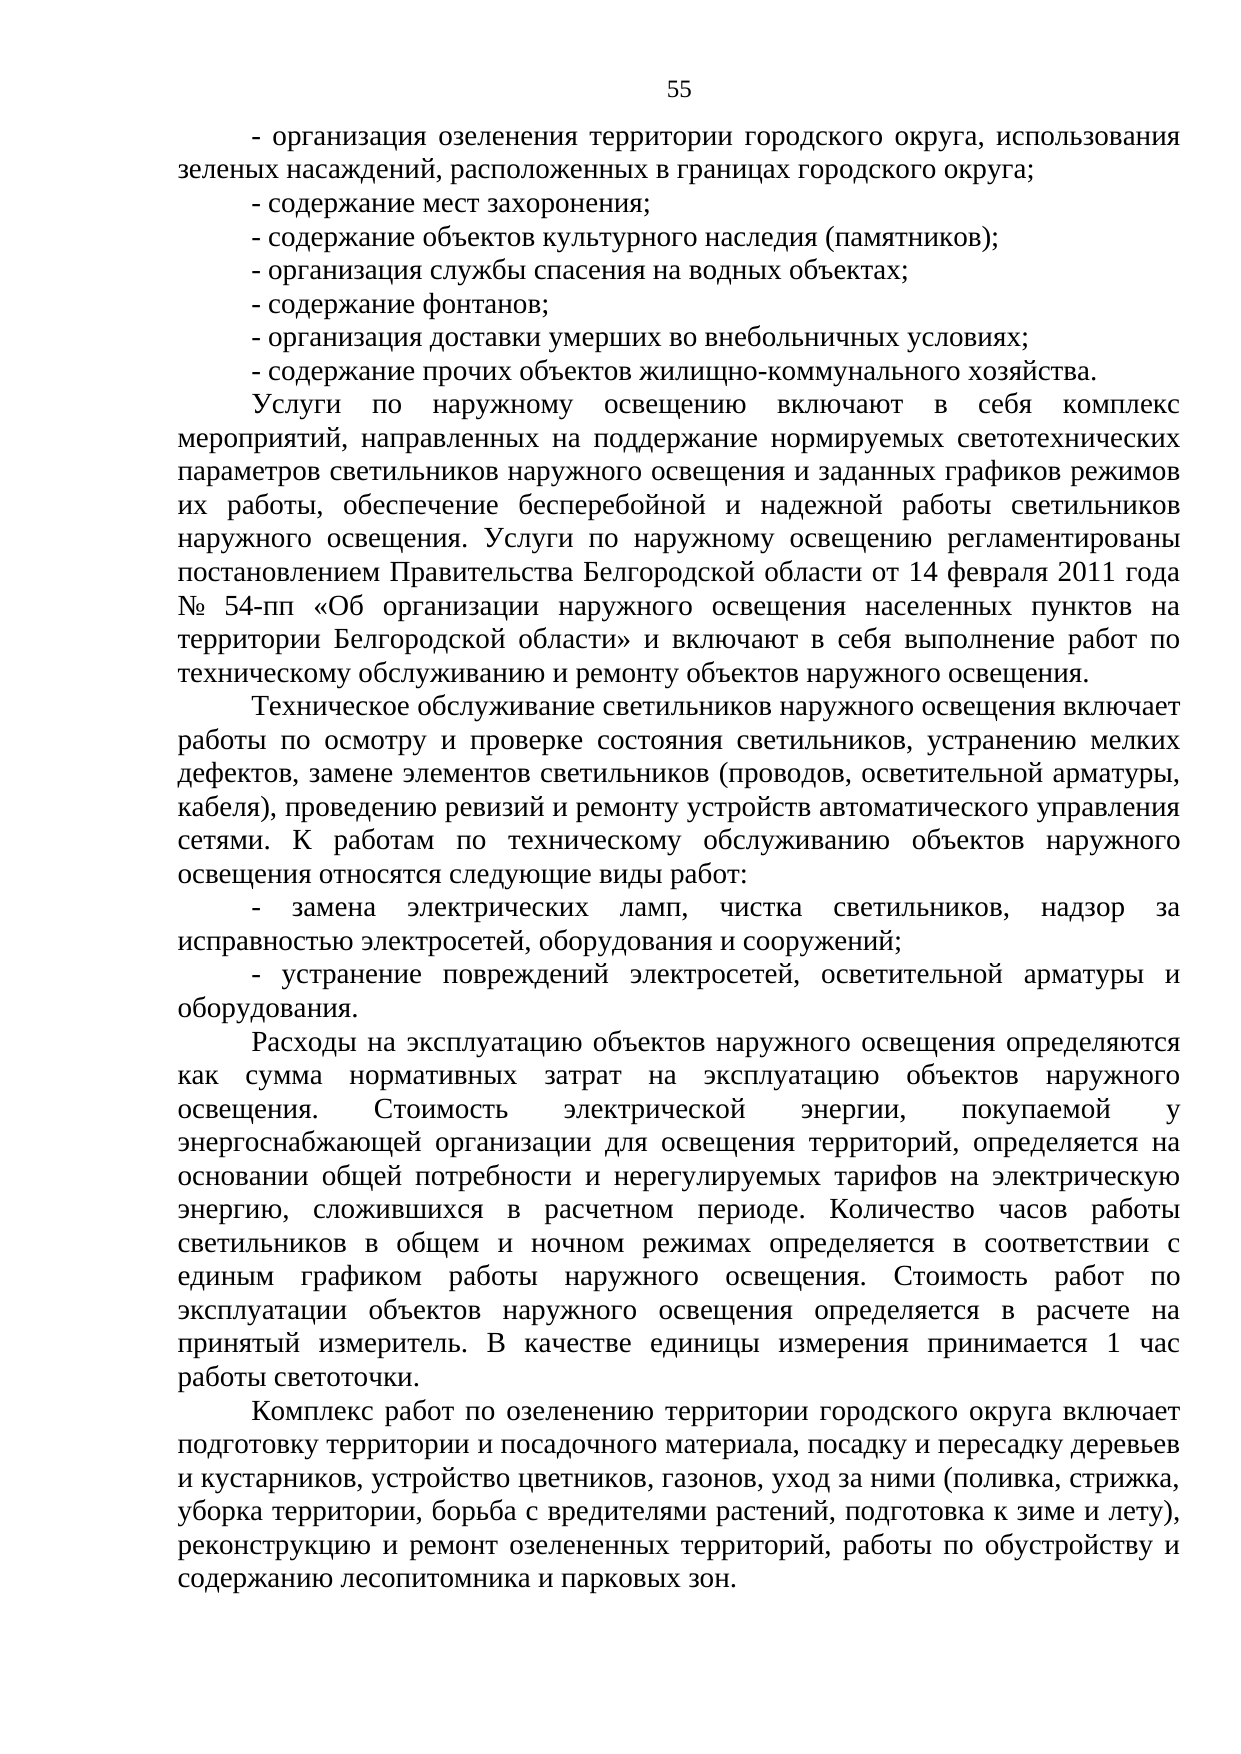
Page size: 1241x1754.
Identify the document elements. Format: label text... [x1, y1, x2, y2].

text - содержание объектов культурного наследия (памятников); [177, 219, 1181, 252]
text Техническое обслуживание светильников наружного освещения включает работы по осмотру и проверке состояния светильников, устранению мелких дефектов, замене элементов светильников (проводов, осветительной арматуры, кабеля), проведению ревизий и ремонту устройств автоматического управления сетями. К работам по техническому обслуживанию объектов наружного освещения относятся следующие виды работ: [177, 688, 1181, 889]
text - организация службы спасения на водных объектах; [177, 252, 1181, 286]
text Комплекс работ по озеленению территории городского округа включает подготовку территории и посадочного материала, посадку и пересадку деревьев и кустарников, устройство цветников, газонов, уход за ними (поливка, стрижка, уборка территории, борьба с вредителями растений, подготовка к зиме и лету), реконструкцию и ремонт озелененных территорий, работы по обустройству и содержанию лесопитомника и парковых зон. [177, 1393, 1181, 1594]
text Услуги по наружному освещению включают в себя комплекс мероприятий, направленных на поддержание нормируемых светотехнических параметров светильников наружного освещения и заданных графиков режимов их работы, обеспечение бесперебойной и надежной работы светильников наружного освещения. Услуги по наружному освещению регламентированы постановлением Правительства Белгородской области от 14 февраля 2011 года № 54-пп «Об организации наружного освещения населенных пунктов на территории Белгородской области» и включают в себя выполнение работ по техническому обслуживанию и ремонту объектов наружного освещения. [177, 386, 1181, 688]
text - содержание мест захоронения; [177, 185, 1181, 219]
text - устранение повреждений электросетей, осветительной арматуры и оборудования. [177, 957, 1181, 1024]
text Расходы на эксплуатацию объектов наружного освещения определяются как сумма нормативных затрат на эксплуатацию объектов наружного освещения. Стоимость электрической энергии, покупаемой у энергоснабжающей организации для освещения территорий, определяется на основании общей потребности и нерегулируемых тарифов на электрическую энергию, сложившихся в расчетном периоде. Количество часов работы светильников в общем и ночном режимах определяется в соответствии с единым графиком работы наружного освещения. Стоимость работ по эксплуатации объектов наружного освещения определяется в расчете на принятый измеритель. В качестве единицы измерения принимается 1 час работы светоточки. [177, 1024, 1181, 1393]
text - организация озеленения территории городского округа, использования зеленых насаждений, расположенных в границах городского округа; [177, 118, 1181, 185]
text - содержание прочих объектов жилищно-коммунального хозяйства. [177, 353, 1181, 386]
text - содержание фонтанов; [177, 286, 1181, 319]
text - замена электрических ламп, чистка светильников, надзор за исправностью электросетей, оборудования и сооружений; [177, 889, 1181, 957]
text - организация доставки умерших во внебольничных условиях; [177, 319, 1181, 353]
